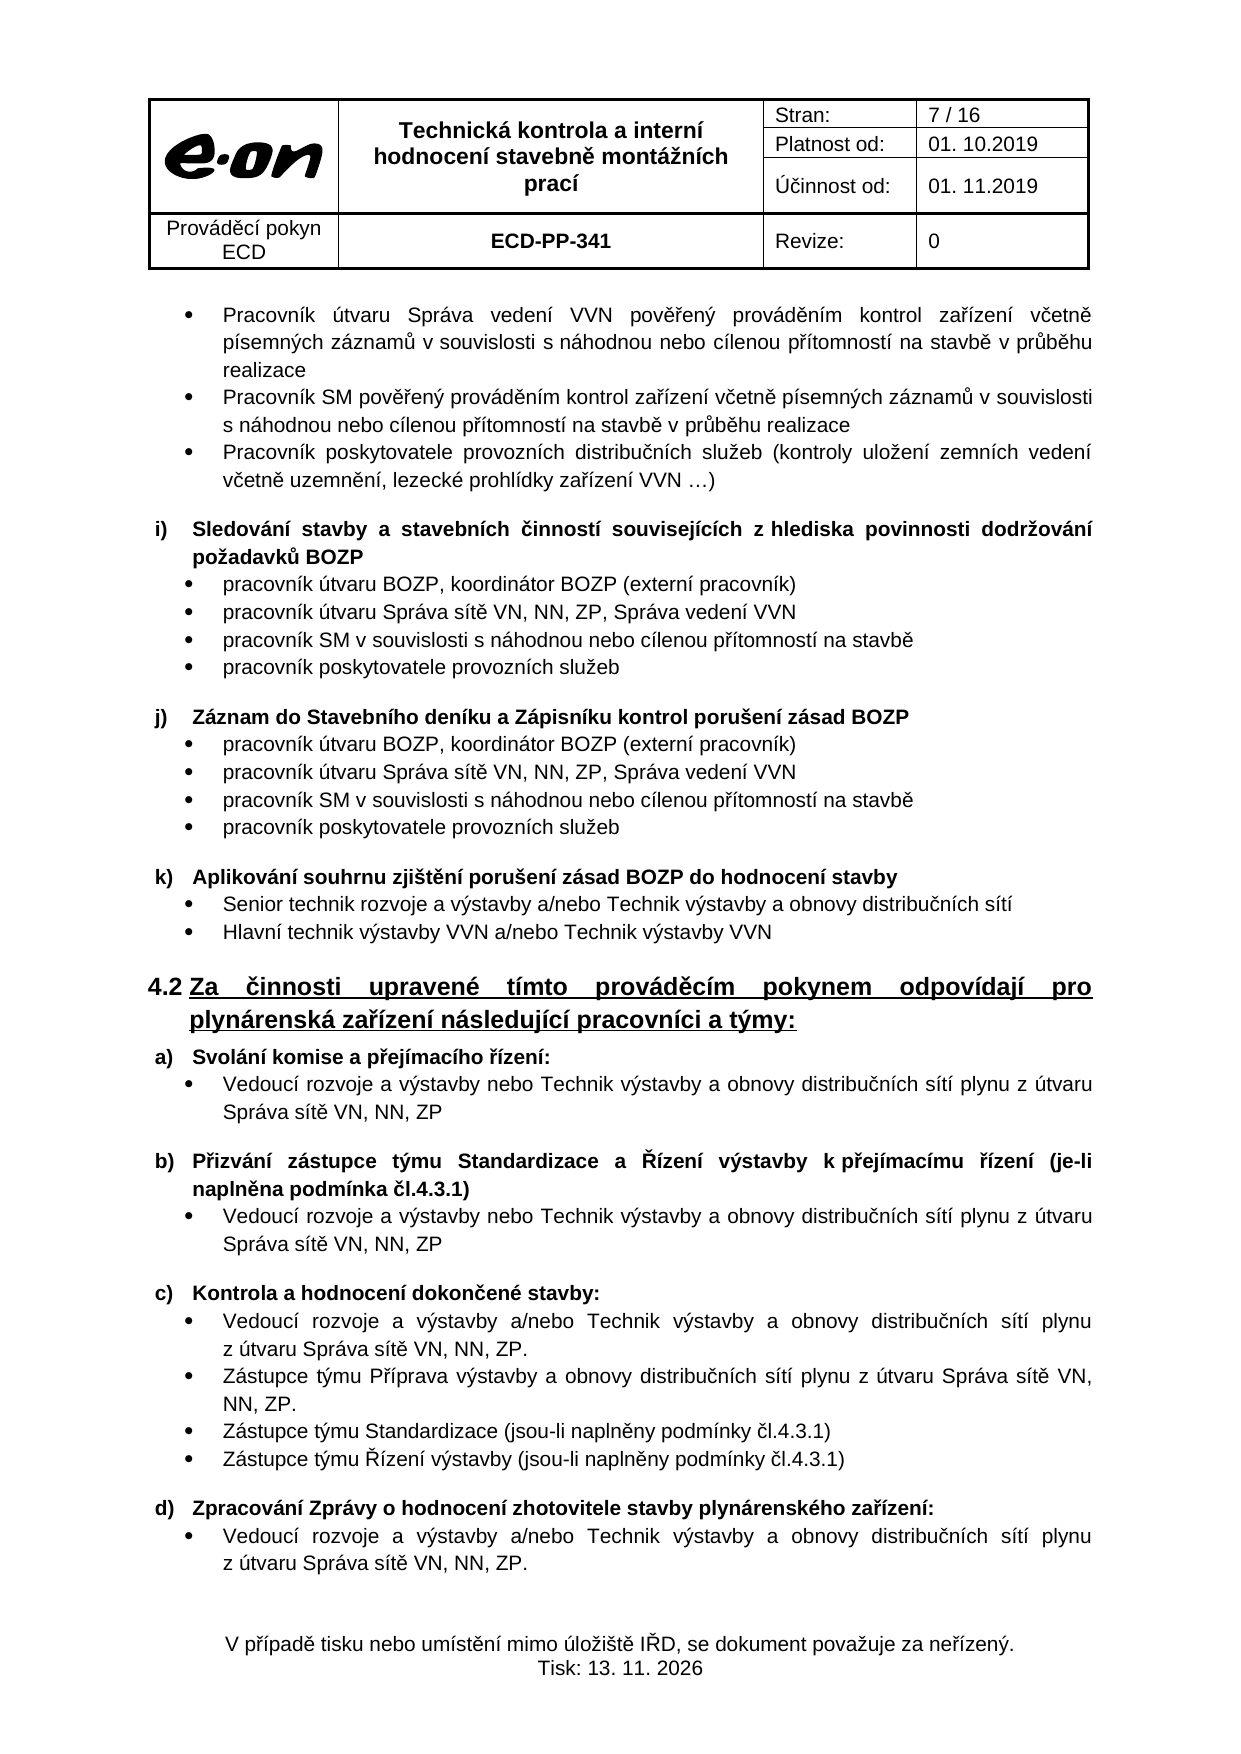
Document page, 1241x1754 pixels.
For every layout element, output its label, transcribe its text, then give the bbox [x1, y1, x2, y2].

list Kontrola a hodnocení dokončené stavby: [154, 1281, 1092, 1305]
list Sledování stavby a stavebních činností souvisejících z hlediska povinnosti dodržování požadavků BOZP [154, 517, 1092, 569]
list Zpracování Zprávy o hodnocení zhotovitele stavby plynárenského zařízení: [154, 1496, 1092, 1520]
list Pracovník útvaru Správa vedení VVN pověřený prováděním kontrol zařízení včetně písemných záznamů v souvislosti s náhodnou nebo cílenou přítomností na stavbě v průběhu realizace [185, 302, 1092, 382]
list Pracovník poskytovatele provozních distribučních služeb (kontroly uložení zemních vedení včetně uzemnění, lezecké prohlídky zařízení VVN …) [185, 440, 1092, 492]
list Senior technik rozvoje a výstavby a/nebo Technik výstavby a obnovy distribučních sítí [185, 892, 1092, 916]
list Aplikování souhrnu zjištění porušení zásad BOZP do hodnocení stavby [154, 864, 1092, 888]
list Pracovník SM pověřený prováděním kontrol zařízení včetně písemných záznamů v souvislosti s náhodnou nebo cílenou přítomností na stavbě v průběhu realizace [185, 385, 1092, 437]
list Vedoucí rozvoje a výstavby a/nebo Technik výstavby a obnovy distribučních sítí plynu z útvaru Správa sítě VN, NN, ZP. [185, 1524, 1092, 1575]
list pracovník SM v souvislosti s náhodnou nebo cílenou přítomností na stavbě [185, 787, 1092, 811]
list Svolání komise a přejímacího řízení: [154, 1044, 1092, 1068]
list pracovník útvaru Správa sítě VN, NN, ZP, Správa vedení VVN [185, 760, 1092, 784]
list Vedoucí rozvoje a výstavby nebo Technik výstavby a obnovy distribučních sítí plynu z útvaru Správa sítě VN, NN, ZP [185, 1072, 1092, 1124]
list Zástupce týmu Příprava výstavby a obnovy distribučních sítí plynu z útvaru Správa sítě VN, NN, ZP. [185, 1364, 1092, 1415]
list Zástupce týmu Řízení výstavby (jsou-li naplněny podmínky čl.4.3.1) [185, 1447, 1092, 1471]
list pracovník útvaru BOZP, koordinátor BOZP (externí pracovník) [185, 732, 1092, 756]
list Záznam do Stavebního deníku a Zápisníku kontrol porušení zásad BOZP [154, 705, 1092, 729]
list pracovník útvaru Správa sítě VN, NN, ZP, Správa vedení VVN [185, 600, 1092, 624]
list Za činnosti upravené tímto prováděcím pokynem odpovídají pro plynárenská zařízení následující pracovníci a týmy: [148, 972, 1092, 1034]
list pracovník poskytovatele provozních služeb [185, 815, 1092, 839]
list pracovník SM v souvislosti s náhodnou nebo cílenou přítomností na stavbě [185, 627, 1092, 652]
list Vedoucí rozvoje a výstavby nebo Technik výstavby a obnovy distribučních sítí plynu z útvaru Správa sítě VN, NN, ZP [185, 1204, 1092, 1256]
list Hlavní technik výstavby VVN a/nebo Technik výstavby VVN [185, 920, 1092, 944]
list Zástupce týmu Standardizace (jsou-li naplněny podmínky čl.4.3.1) [185, 1419, 1092, 1443]
list pracovník poskytovatele provozních služeb [185, 655, 1092, 679]
list Přizvání zástupce týmu Standardizace a Řízení výstavby k přejímacímu řízení (je-li naplněna podmínka čl.4.3.1) [154, 1149, 1092, 1201]
list Vedoucí rozvoje a výstavby a/nebo Technik výstavby a obnovy distribučních sítí plynu z útvaru Správa sítě VN, NN, ZP. [185, 1309, 1092, 1360]
list pracovník útvaru BOZP, koordinátor BOZP (externí pracovník) [185, 572, 1092, 596]
